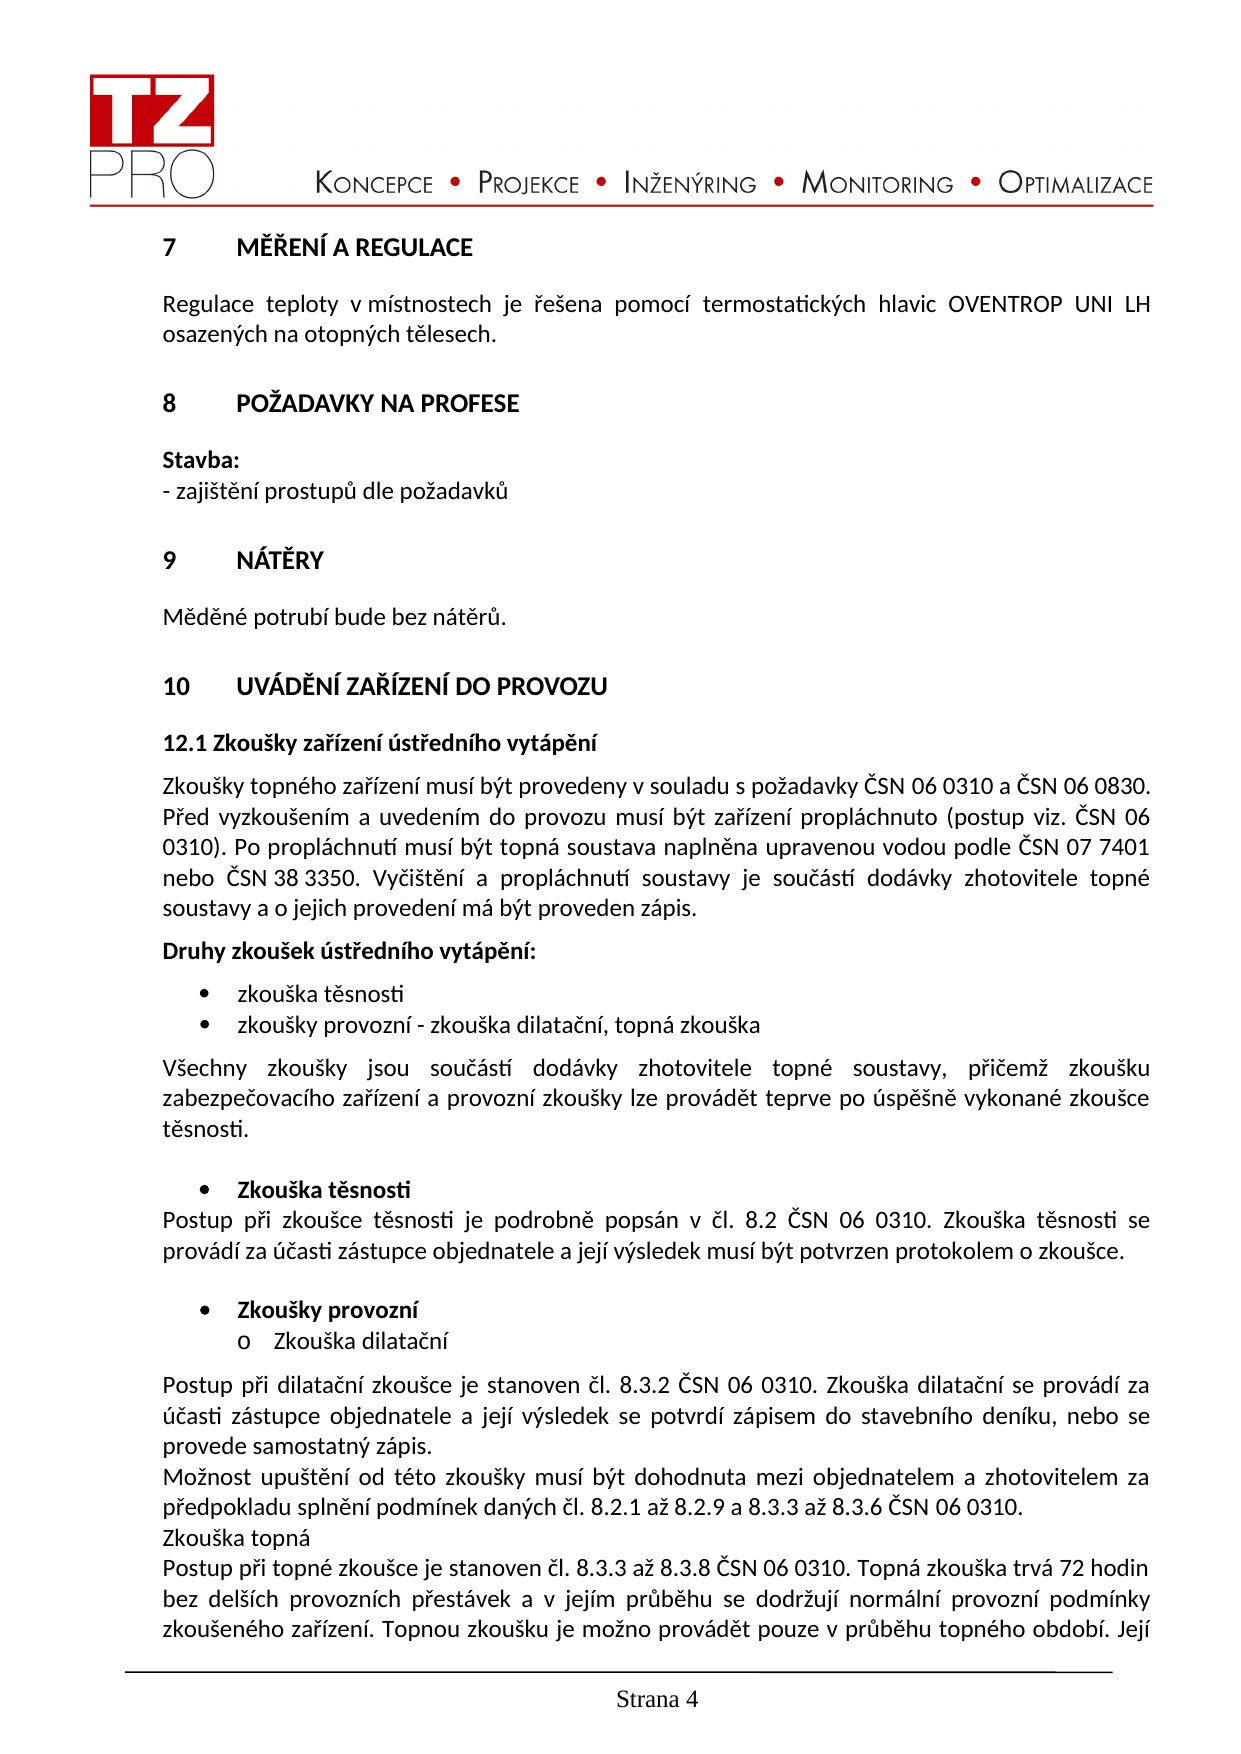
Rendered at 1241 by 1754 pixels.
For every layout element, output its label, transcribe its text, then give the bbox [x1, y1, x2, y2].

text Postup při dilatační zkoušce je stanoven čl. 8.3.2 ČSN 06 0310. Zkouška dilatační se provádí za účasti zástupce objednatele a její výsledek se potvrdí zápisem do stavebního deníku, nebo se provede samostatný zápis. [162, 1369, 1152, 1461]
text 12.1 Zkoušky zařízení ústředního vytápění [162, 727, 1152, 758]
subtitle POŽADAVKY NA PROFESE [162, 387, 1152, 419]
list Zkouška těsnosti [200, 1174, 1152, 1204]
text Zkouška topná [162, 1522, 1152, 1553]
list Zkouška dilatační [236, 1325, 1152, 1357]
text Měděné potrubí bude bez nátěrů. [162, 601, 1152, 632]
text Postup při zkoušce těsnosti je podrobně popsán v čl. 8.2 ČSN 06 0310. Zkouška těsnosti se provádí za účasti zástupce objednatele a její výsledek musí být potvrzen protokolem o zkoušce. [162, 1204, 1152, 1266]
text Regulace teploty v místnostech je řešena pomocí termostatických hlavic OVENTROP UNI LH osazených na otopných tělesech. [162, 288, 1152, 349]
list Zkoušky provozní [200, 1295, 1152, 1325]
list zkoušky provozní - zkouška dilatační, topná zkouška [200, 1009, 1152, 1039]
text - zajištění prostupů dle požadavků [162, 475, 1152, 506]
picture [88, 73, 1154, 231]
text Všechny zkoušky jsou součástí dodávky zhotovitele topné soustavy, přičemž zkoušku zabezpečovacího zařízení a provozní zkoušky lze provádět teprve po úspěšně vykonané zkoušce těsnosti. [162, 1052, 1152, 1143]
subtitle MĚŘENÍ A REGULACE [162, 231, 1152, 263]
list zkouška těsnosti [200, 978, 1152, 1009]
subtitle NÁTĚRY [162, 543, 1152, 576]
text Možnost upuštění od této zkoušky musí být dohodnuta mezi objednatelem a zhotovitelem za předpokladu splnění podmínek daných čl. 8.2.1 až 8.2.9 a 8.3.3 až 8.3.6 ČSN 06 0310. [162, 1461, 1152, 1522]
text Stavba: [162, 444, 1152, 475]
text Zkoušky topného zařízení musí být provedeny v souladu s požadavky ČSN 06 0310 a ČSN 06 0830. Před vyzkoušením a uvedením do provozu musí být zařízení propláchnuto (postup viz. ČSN 06 0310). Po propláchnutí musí být topná soustava naplněna upravenou vodou podle ČSN 07 7401 nebo ČSN 38 3350. Vyčištění a propláchnutí soustavy je součástí dodávky zhotovitele topné soustavy a o jejich provedení má být proveden zápis. [162, 770, 1152, 923]
text Druhy zkoušek ústředního vytápění: [89, 935, 1152, 966]
subtitle UVÁDĚNÍ ZAŘÍZENÍ DO PROVOZU [162, 669, 1152, 702]
